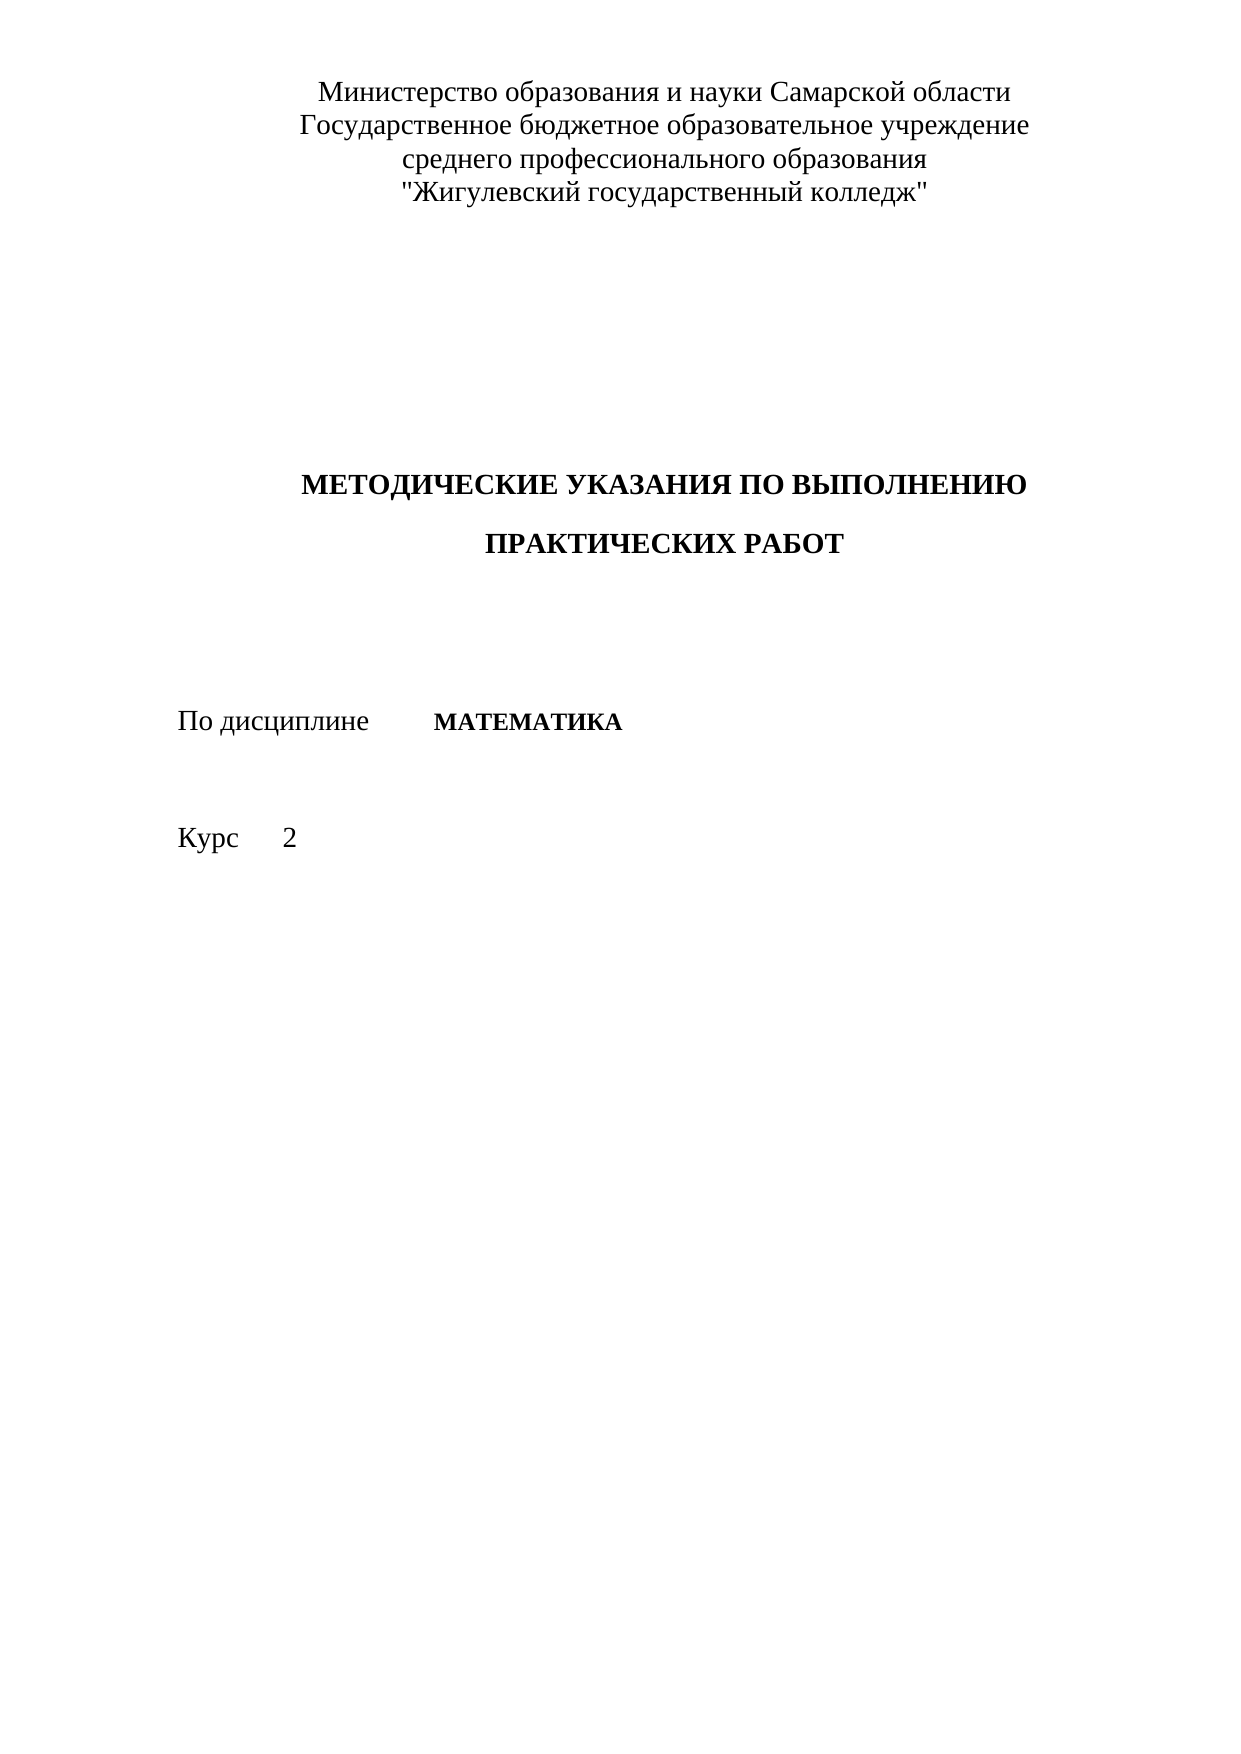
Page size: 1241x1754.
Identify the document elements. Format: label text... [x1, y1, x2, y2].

text По дисциплине МАТЕМАТИКА [177, 703, 1152, 737]
text Государственное бюджетное образовательное учреждение [177, 107, 1152, 141]
text Министерство образования и науки Самарской области [177, 74, 1152, 107]
text "Жигулевский государственный колледж" [177, 174, 1152, 208]
text среднего профессионального образования [177, 141, 1152, 174]
subtitle Курс 2 [177, 820, 1152, 853]
text МЕТОДИЧЕСКИЕ УКАЗАНИЯ ПО ВЫПОЛНЕНИЮ [177, 467, 1152, 500]
text ПРАКТИЧЕСКИХ РАБОТ [177, 526, 1152, 560]
